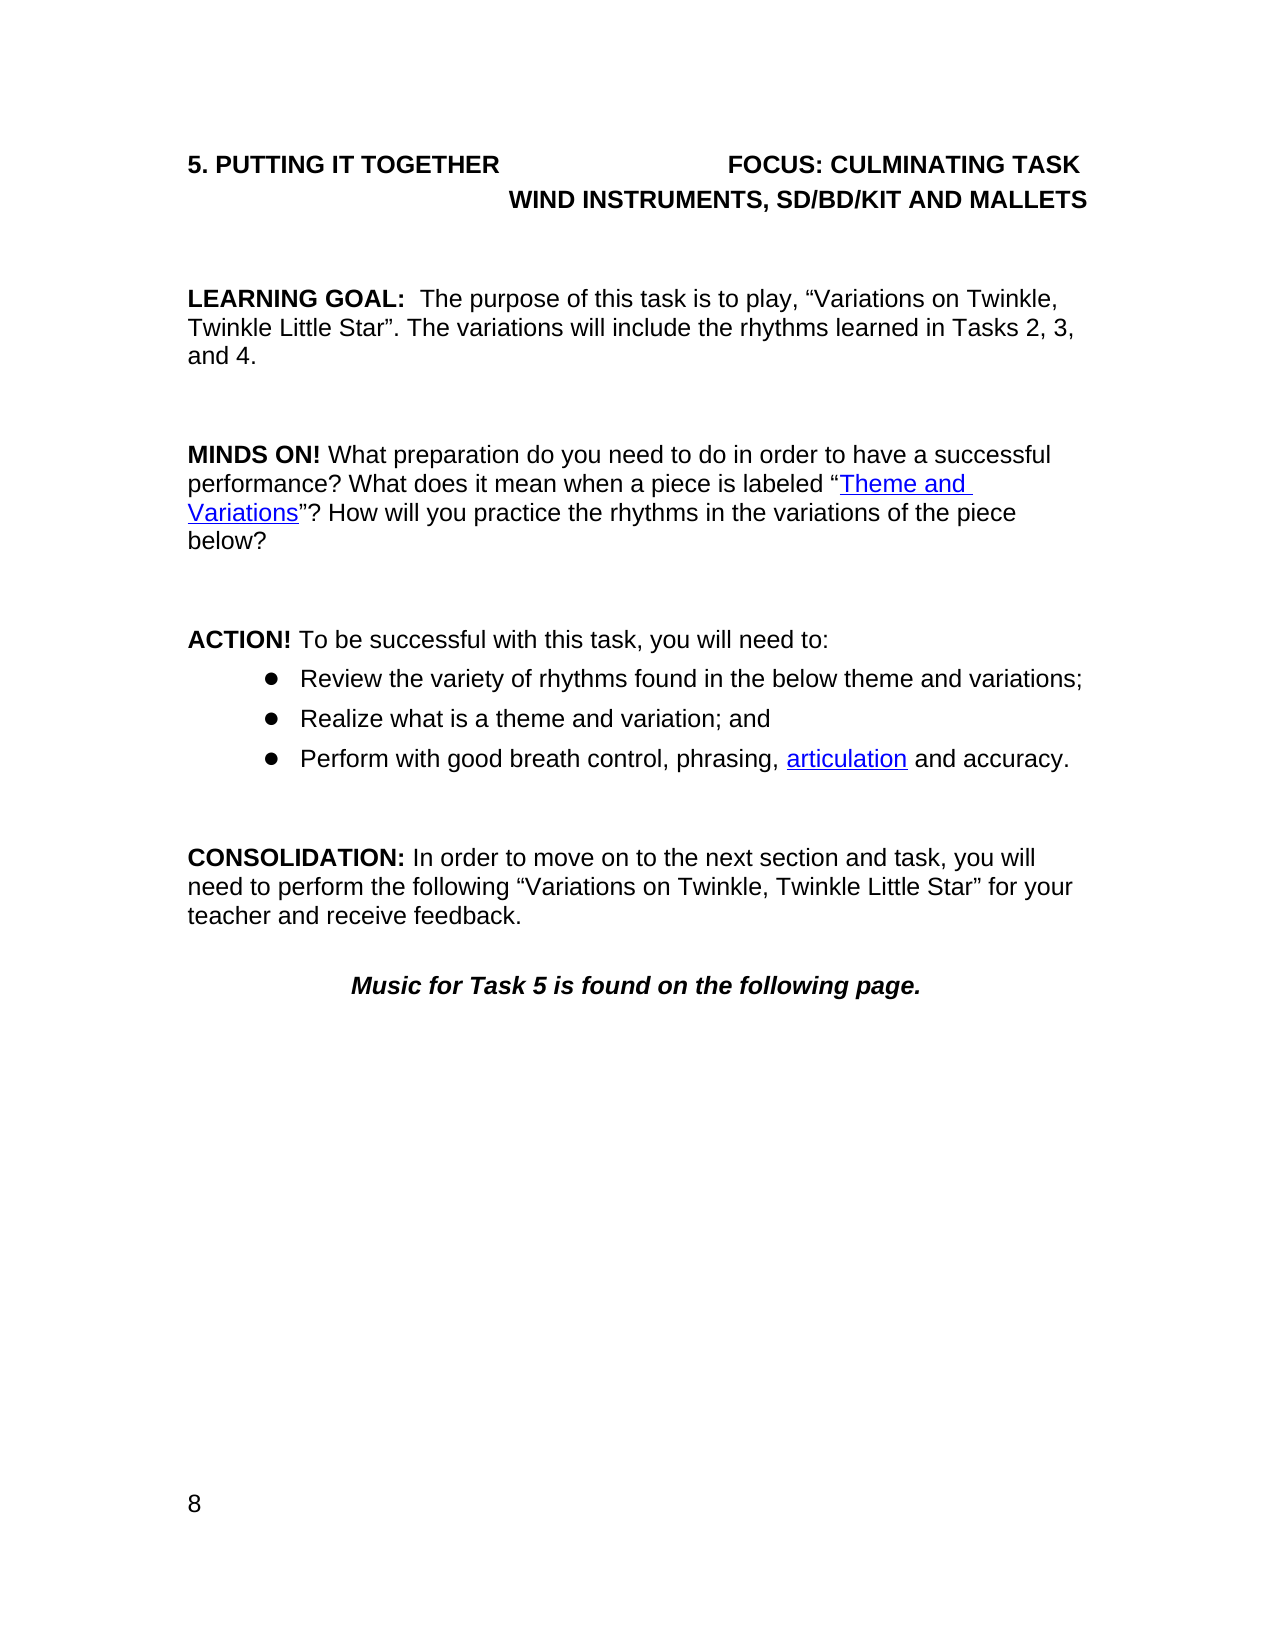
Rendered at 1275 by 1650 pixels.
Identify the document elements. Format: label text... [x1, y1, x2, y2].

text ACTION! To be successful with this task, you will need to: [187, 596, 1087, 654]
text WIND INSTRUMENTS, SD/BD/KIT AND MALLETS [187, 185, 1087, 214]
text CONSOLIDATION: In order to move on to the next section and task, you will need to perform the following “Variations on Twinkle, Twinkle Little Star” for your teacher and receive feedback. [187, 814, 1087, 929]
list Perform with good breath control, phrasing, articulation and accuracy. [262, 739, 1087, 773]
text MINDS ON! What preparation do you need to do in order to have a successful performance? What does it mean when a piece is labeled “Theme and Variations”? How will you practice the rhythms in the variations of the piece below? [187, 411, 1087, 555]
list Review the variety of rhythms found in the below theme and variations; [262, 660, 1087, 693]
list Realize what is a theme and variation; and [262, 700, 1087, 733]
text 5. PUTTING IT TOGETHER FOCUS: CULMINATING TASK [187, 150, 1087, 179]
text Music for Task 5 is found on the following page. [187, 971, 1087, 999]
text LEARNING GOAL: The purpose of this task is to play, “Variations on Twinkle, Twinkle Little Star”. The variations will include the rhythms learned in Tasks 2, 3, and 4. [187, 255, 1087, 370]
